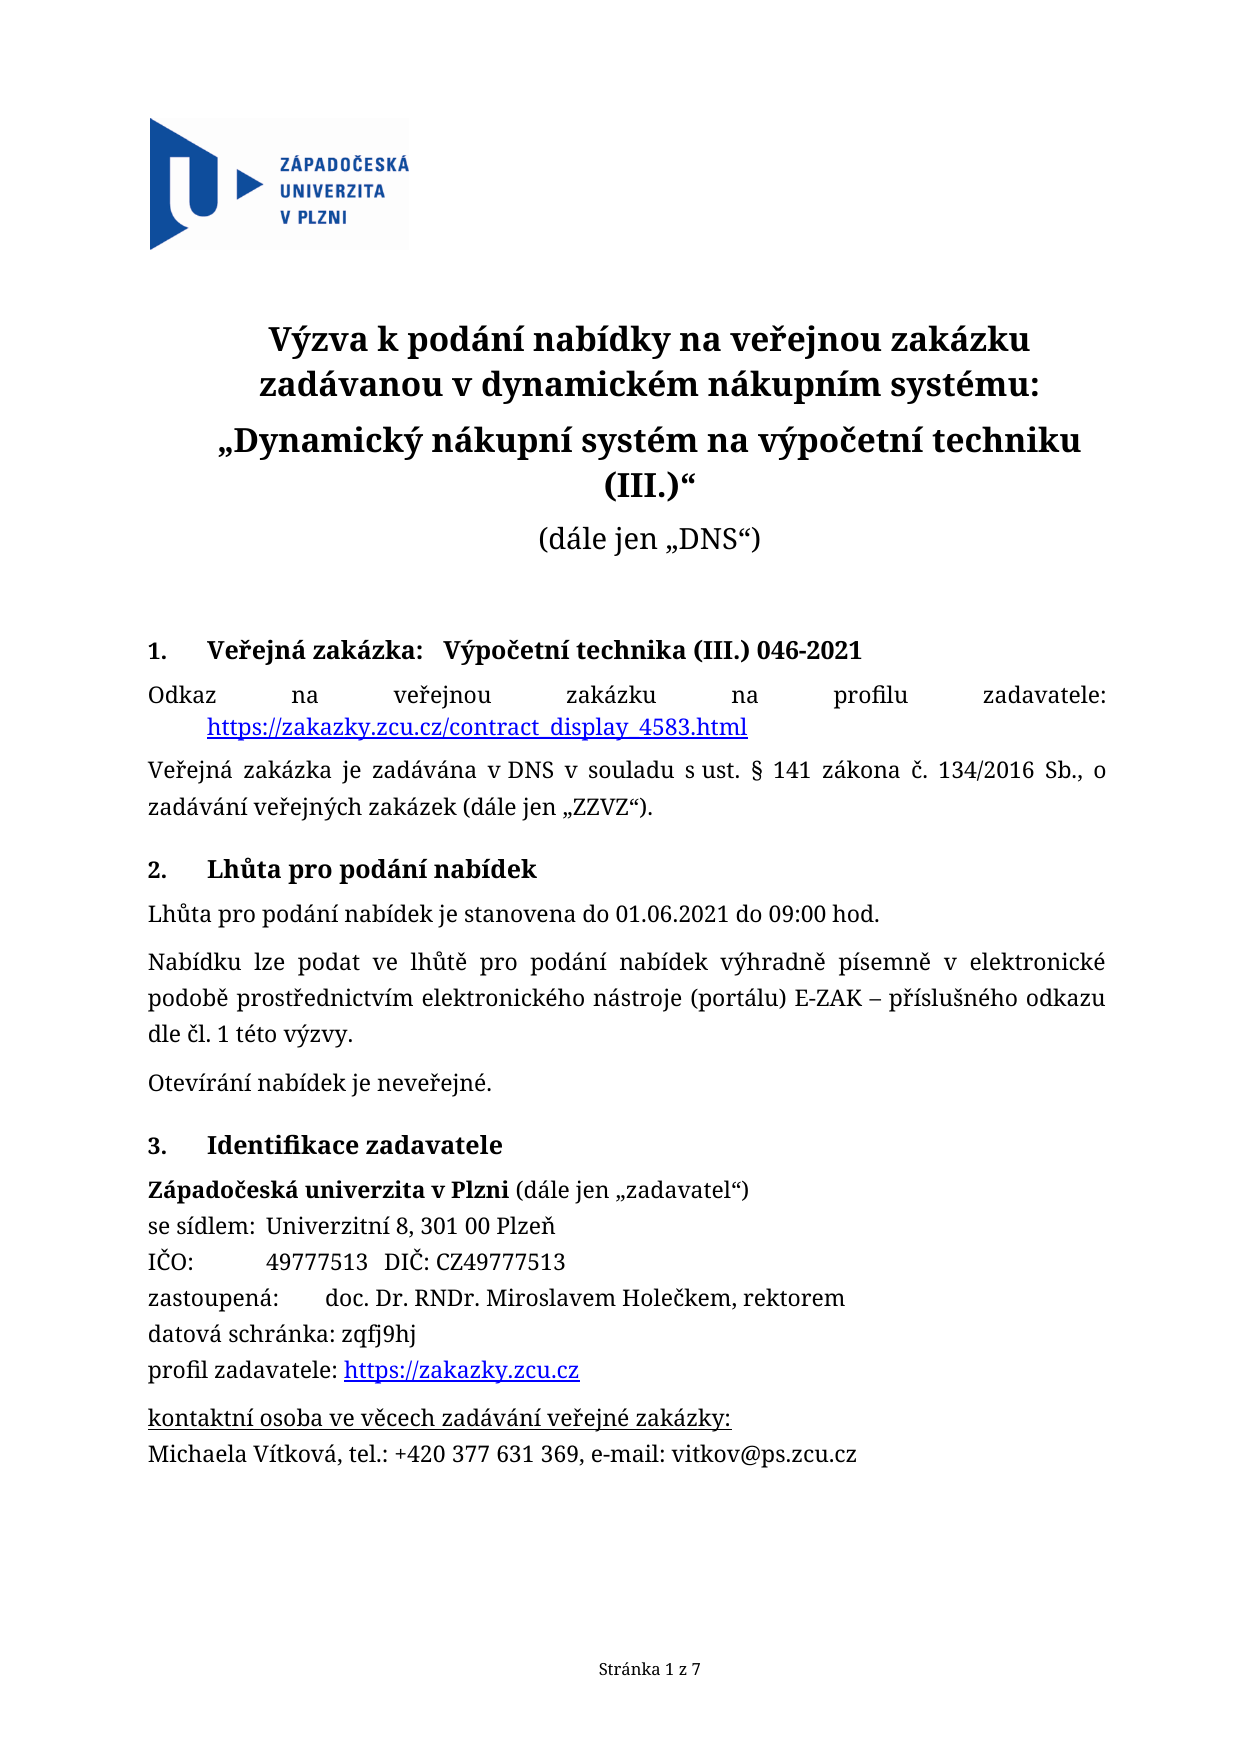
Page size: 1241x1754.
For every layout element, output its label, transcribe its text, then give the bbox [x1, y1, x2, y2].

text Odkaz na veřejnou zakázku na profilu zadavatele: https://zakazky.zcu.cz/contract_display_4583.html [148, 679, 1107, 742]
text se sídlem: Univerzitní 8, 301 00 Plzeň [148, 1210, 1107, 1241]
text Západočeská univerzita v Plzni (dále jen „zadavatel“) [148, 1174, 1107, 1205]
text kontaktní osoba ve věcech zadávání veřejné zakázky: [148, 1402, 1107, 1433]
text datová schránka: zqfj9hj [148, 1318, 1107, 1349]
text „Dynamický nákupní systém na výpočetní techniku (III.)“ [192, 417, 1107, 508]
picture [150, 118, 409, 250]
subtitle Identifikace zadavatele [148, 1128, 1107, 1162]
text Výzva k podání nabídky na veřejnou zakázku zadávanou v dynamickém nákupním systému: [192, 316, 1107, 406]
text (dále jen „DNS“) [192, 518, 1107, 558]
subtitle Veřejná zakázka: Výpočetní technika (III.) 046-2021 [148, 633, 1107, 667]
text zastoupená: doc. Dr. RNDr. Miroslavem Holečkem, rektorem [148, 1282, 1107, 1313]
text Veřejná zakázka je zadávána v DNS v souladu s ust. § 141 zákona č. 134/2016 Sb., o zadávání veřejných zakázek (dále jen „ZZVZ“). [148, 754, 1107, 822]
text Otevírání nabídek je neveřejné. [148, 1067, 1107, 1098]
text Nabídku lze podat ve lhůtě pro podání nabídek výhradně písemně v elektronické podobě prostřednictvím elektronického nástroje (portálu) E-ZAK – příslušného odkazu dle čl. 1 této výzvy. [148, 946, 1107, 1049]
subtitle Lhůta pro podání nabídek [148, 851, 1107, 885]
text Lhůta pro podání nabídek je stanovena do 01.06.2021 do 09:00 hod. [148, 898, 1107, 929]
text IČO: 49777513 DIČ: CZ49777513 [148, 1246, 1107, 1277]
text profil zadavatele: https://zakazky.zcu.cz [148, 1354, 1107, 1385]
text Michaela Vítková, tel.: +420 377 631 369, e-mail: vitkov@ps.zcu.cz [148, 1438, 1107, 1469]
